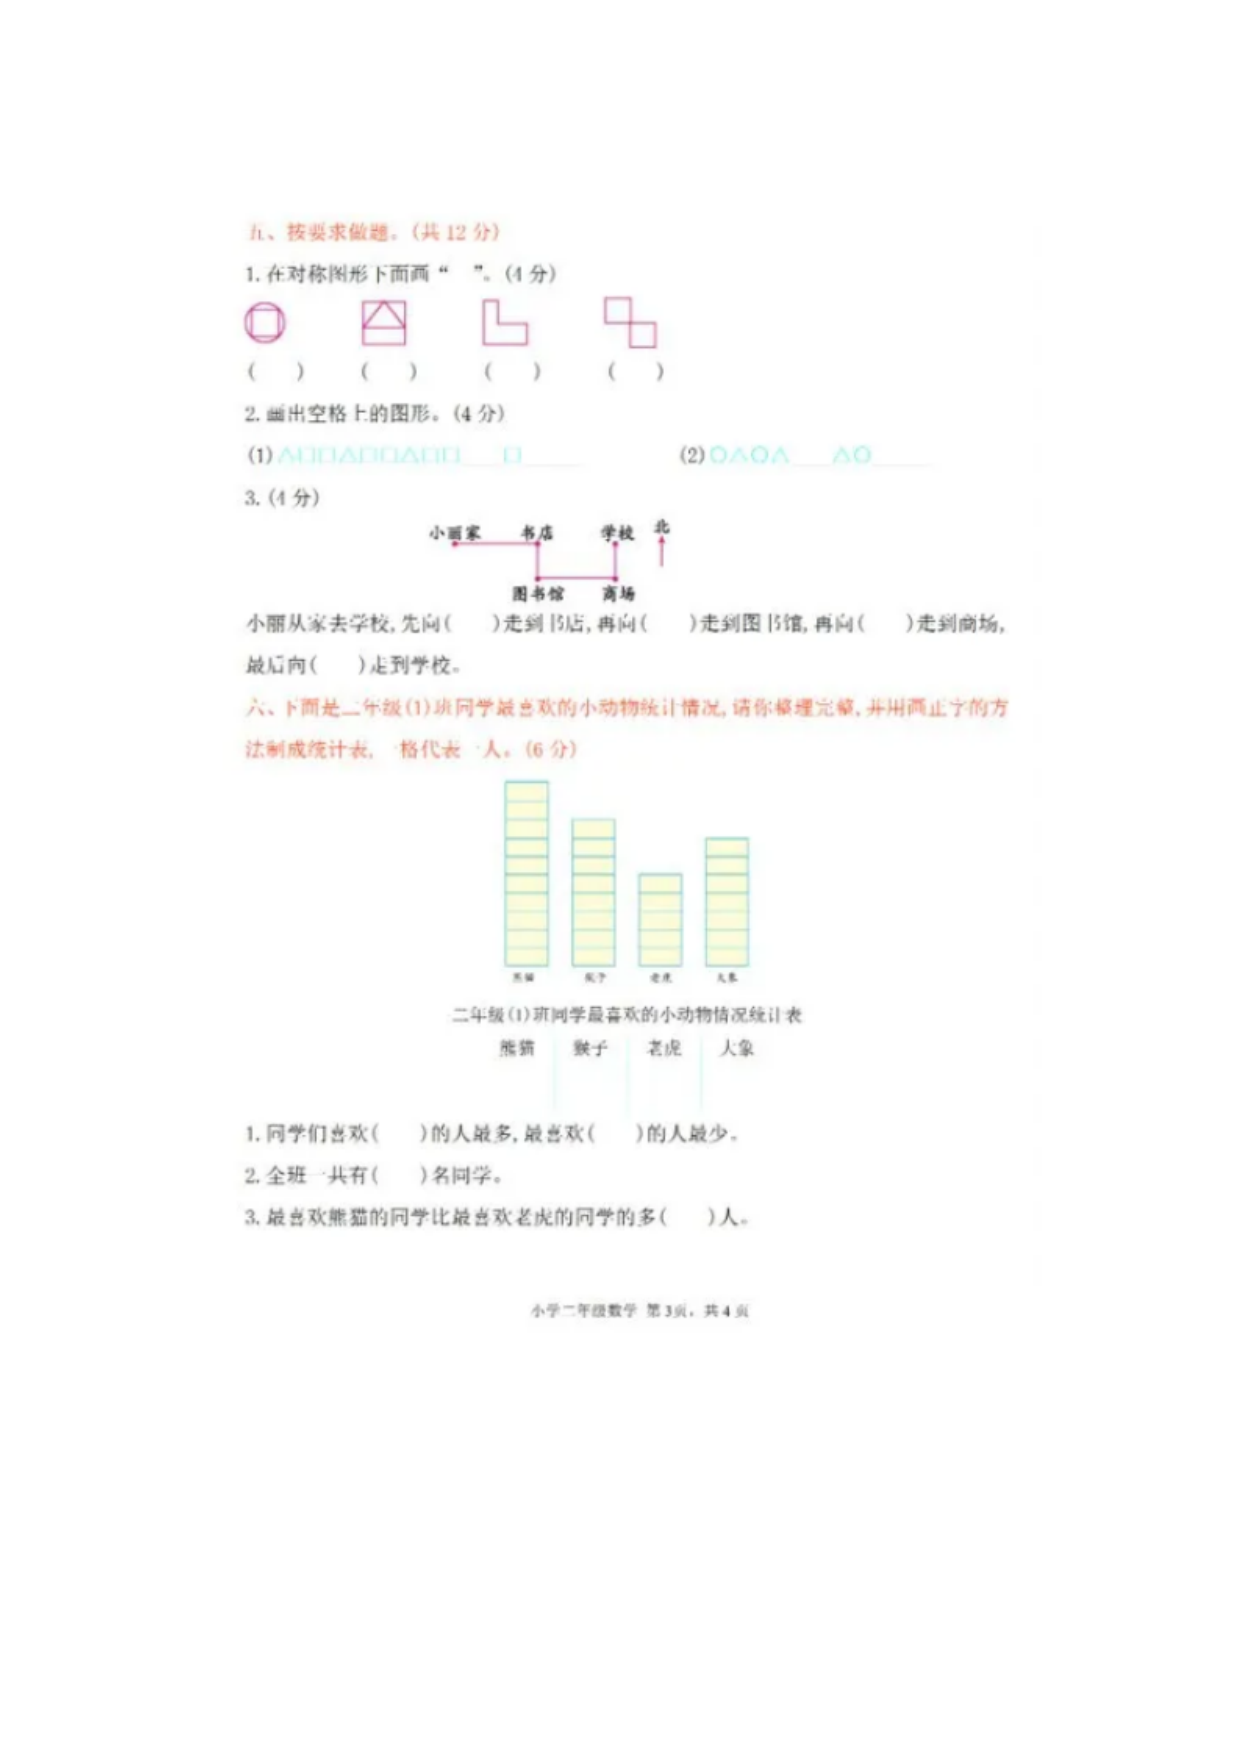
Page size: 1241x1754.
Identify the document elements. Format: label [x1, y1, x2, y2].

picture [198, 162, 1042, 1362]
